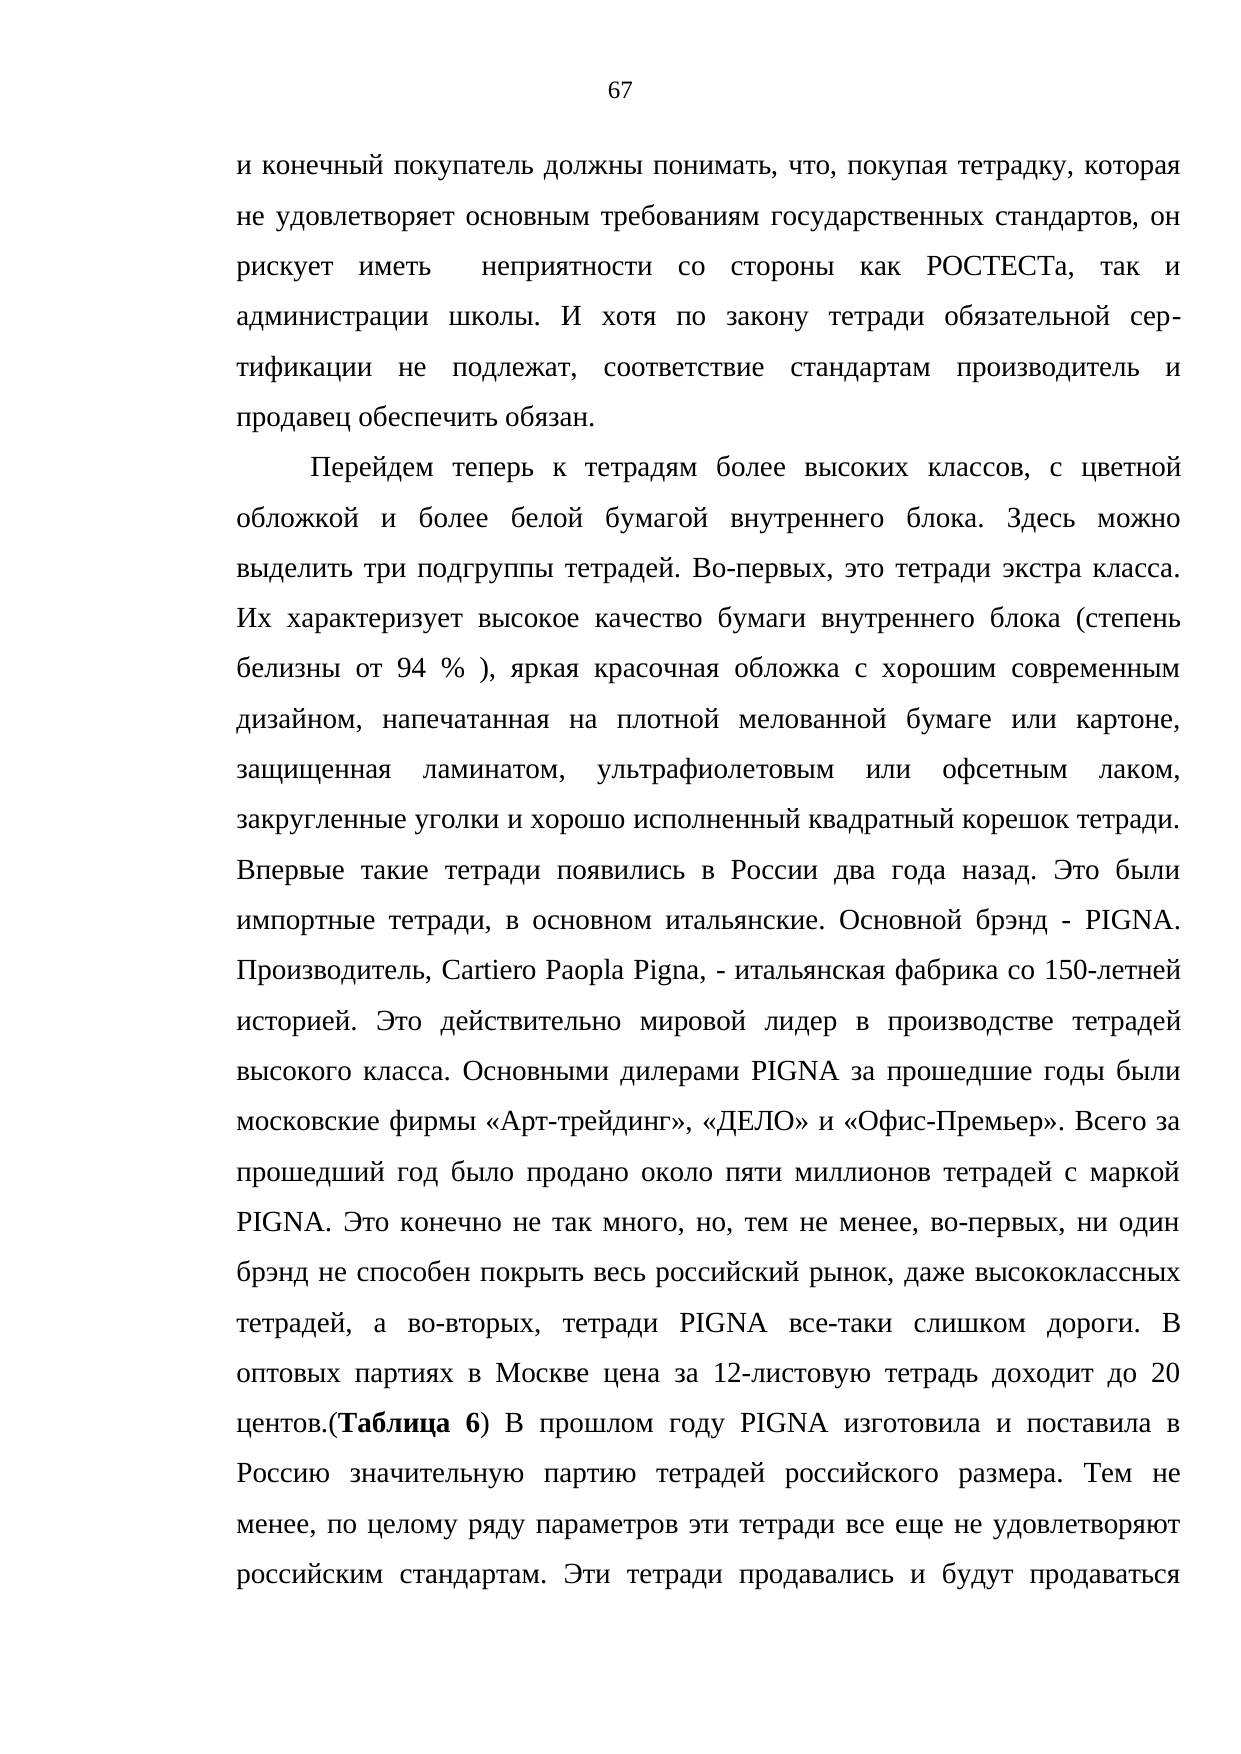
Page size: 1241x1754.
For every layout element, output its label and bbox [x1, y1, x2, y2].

text [236, 148, 1181, 433]
text [236, 449, 1181, 1590]
